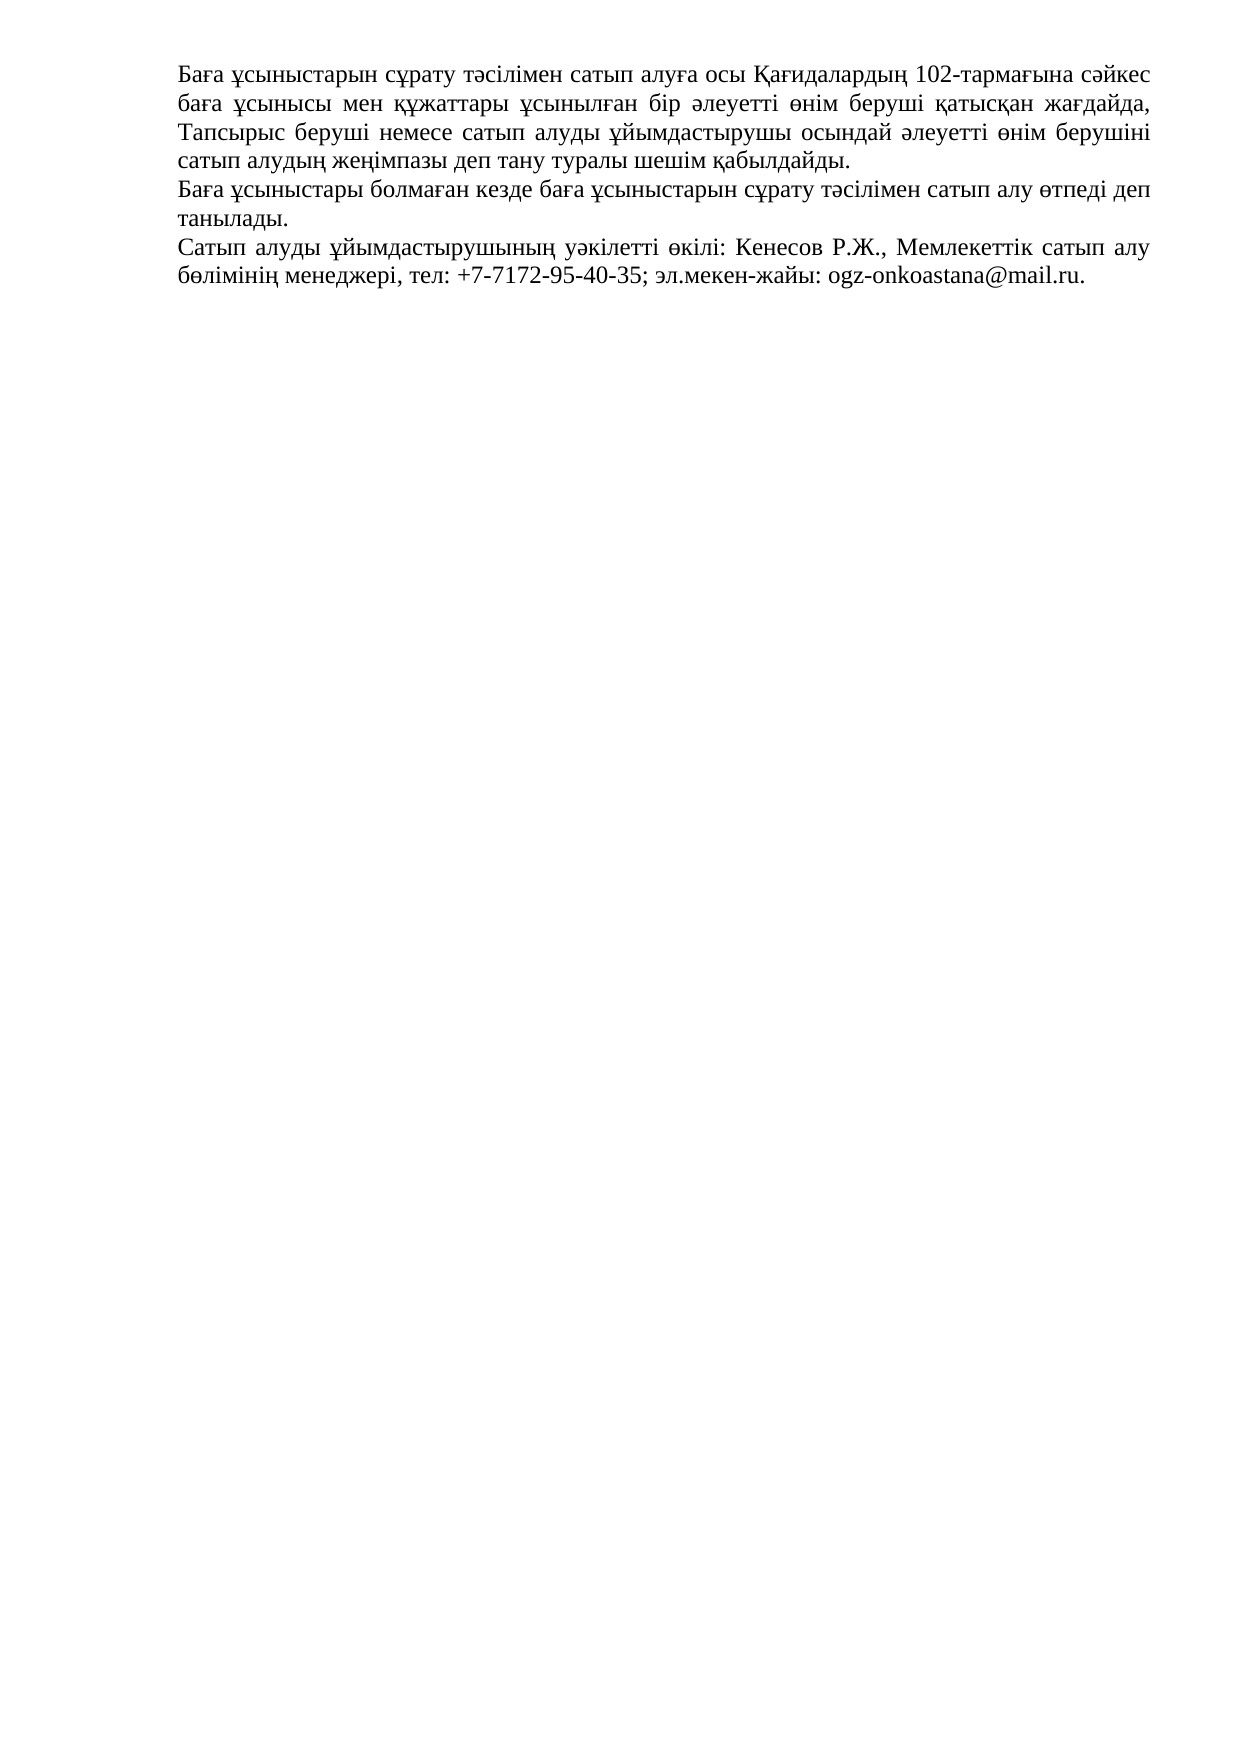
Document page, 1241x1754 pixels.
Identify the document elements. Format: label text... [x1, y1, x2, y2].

text Баға ұсыныстары болмаған кезде баға ұсыныстарын сұрату тәсілімен сатып алу өтпеді деп танылады. [177, 174, 1152, 232]
text Сатып алуды ұйымдастырушының уәкілетті өкілі: Кенесов Р.Ж., Мемлекеттік сатып алу бөлімінің менеджері, тел: +7-7172-95-40-35; эл.мекен-жайы: ogz-onkoastana@mail.ru. [177, 232, 1152, 289]
text Баға ұсыныстарын сұрату тәсілімен сатып алуға осы Қағидалардың 102-тармағына сәйкес баға ұсынысы мен құжаттары ұсынылған бір әлеуетті өнім беруші қатысқан жағдайда, Тапсырыс беруші немесе сатып алуды ұйымдастырушы осындай әлеуетті өнім берушіні сатып алудың жеңімпазы деп тану туралы шешім қабылдайды. [177, 59, 1152, 174]
